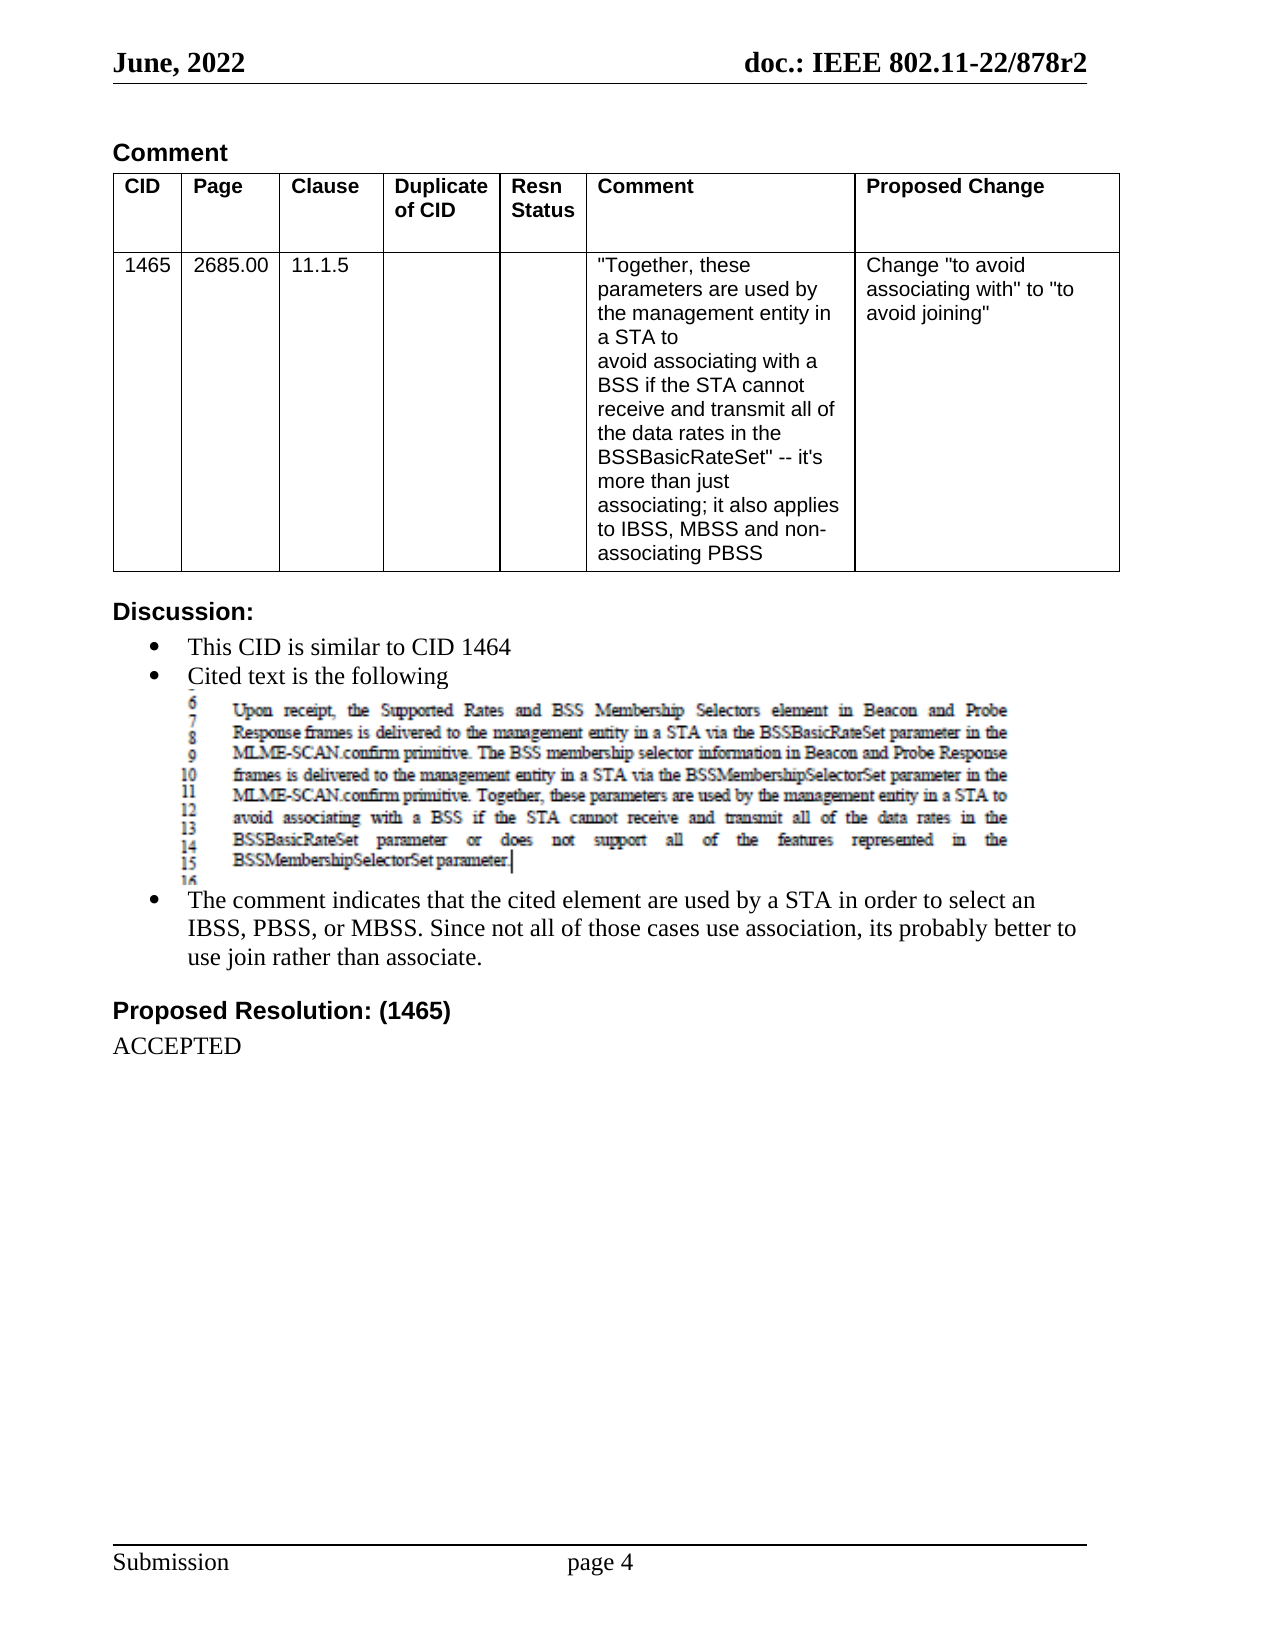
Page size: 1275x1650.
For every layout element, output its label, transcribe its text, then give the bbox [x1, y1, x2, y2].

table_cell [501, 253, 586, 571]
table_header Resn Status [501, 174, 586, 252]
table_header CID [114, 174, 181, 252]
table_cell "Together, these parameters are used by the management entity in a STA to avoid associating with a BSS if the STA cannot receive and transmit all of the data rates in the BSSBasicRateSet" -- it's more than just associating; it also applies to IBSS, MBSS and non-associating PBSS [587, 253, 854, 571]
table_cell 2685.00 [182, 253, 279, 571]
table_header Duplicate of CID [384, 174, 499, 252]
table_cell 11.1.5 [280, 253, 383, 571]
table_header Clause [280, 174, 383, 252]
table_header Comment [587, 174, 854, 252]
table_cell [384, 253, 499, 571]
picture [150, 689, 1118, 885]
table_cell Change "to avoid associating with" to "to avoid joining" [856, 253, 1119, 571]
table_cell 1465 [114, 253, 181, 571]
table_header Proposed Change [856, 174, 1119, 252]
subtitle Comment [112, 137, 1087, 166]
table_header Page [182, 174, 279, 252]
subtitle Discussion: [112, 597, 1087, 626]
text ACCEPTED [112, 1031, 1087, 1060]
list Cited text is the following [150, 661, 1087, 689]
subtitle Proposed Resolution: (1465) [112, 996, 1087, 1025]
list This CID is similar to CID 1464 [150, 632, 1087, 661]
list The comment indicates that the cited element are used by a STA in order to select an IBSS, PBSS, or MBSS. Since not all of those cases use association, its probably better to use join rather than associate. [150, 885, 1087, 971]
